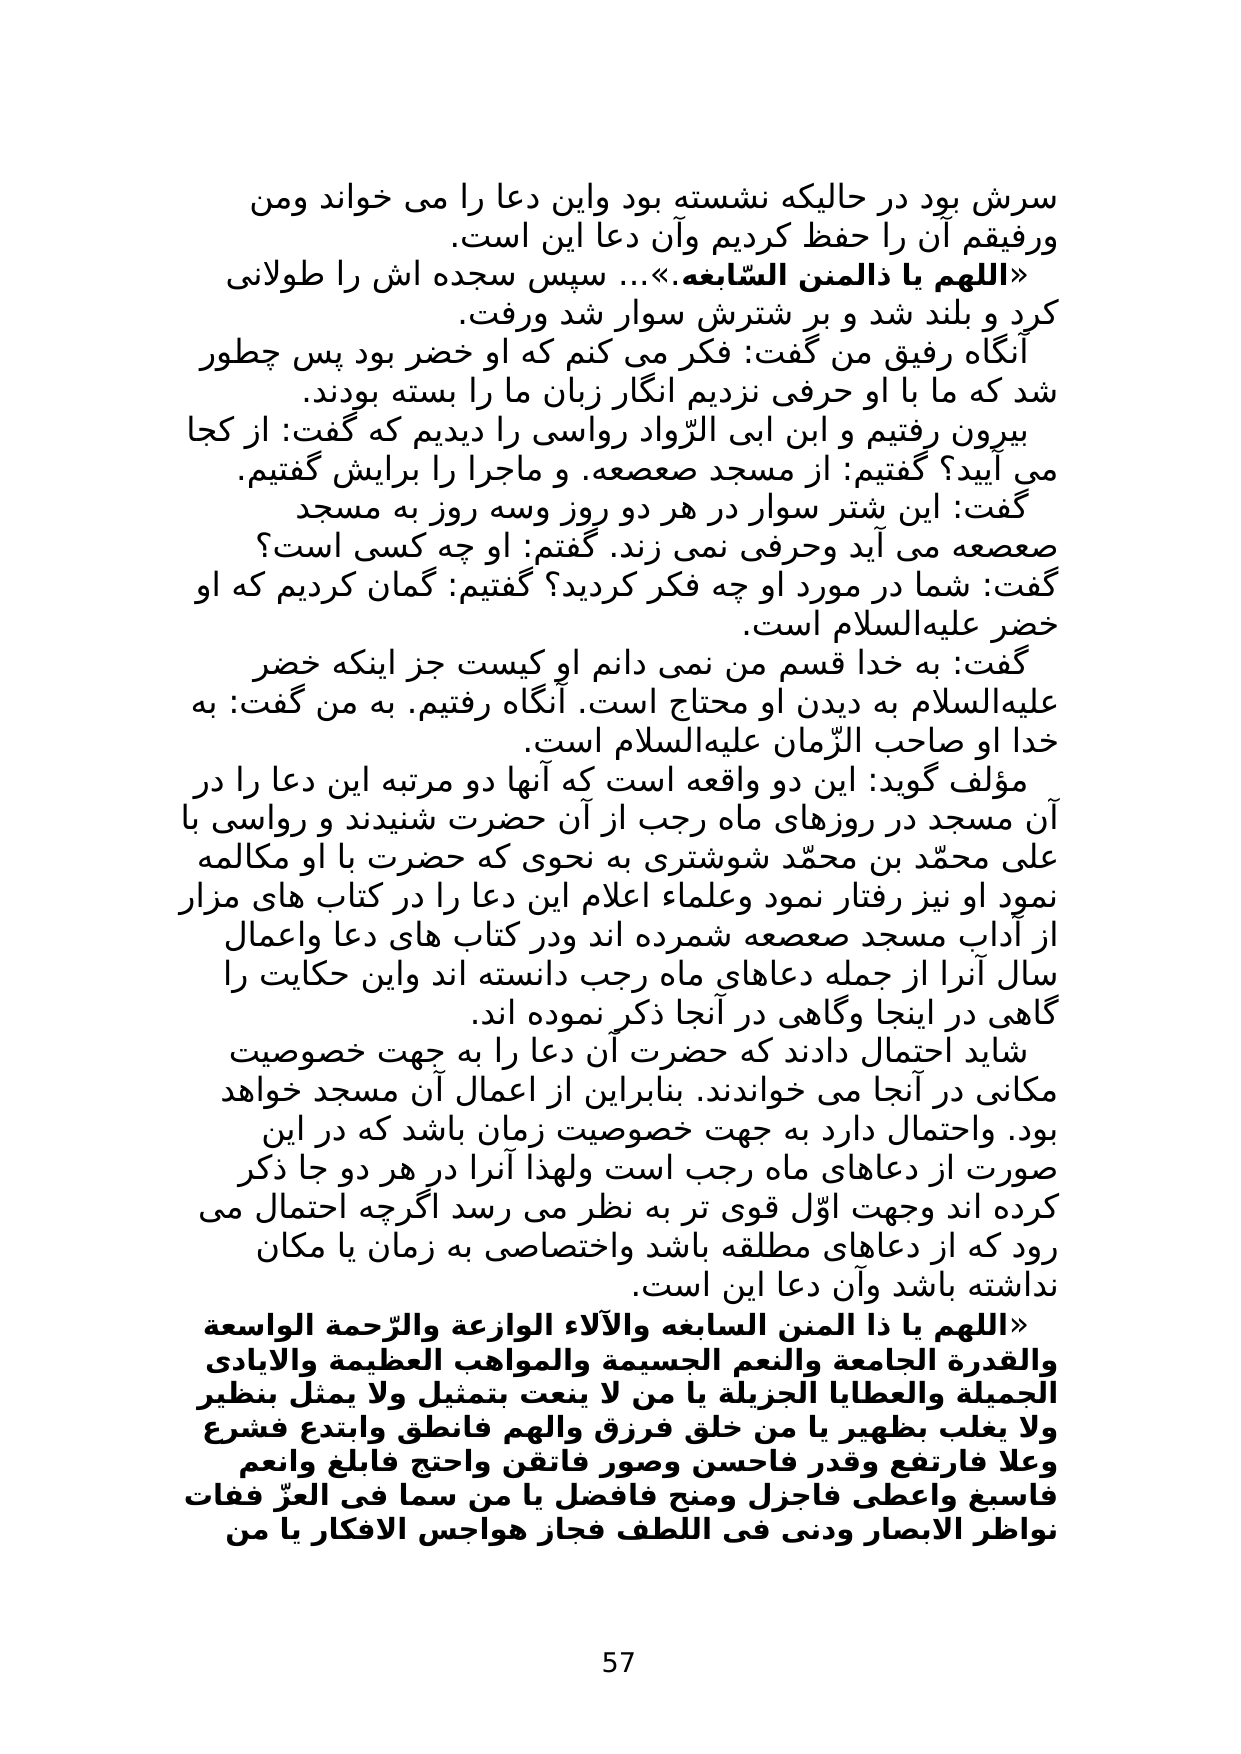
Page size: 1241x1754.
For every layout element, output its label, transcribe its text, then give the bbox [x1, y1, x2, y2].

text شايد احتمال دادند كه حضرت آن دعا را به جهت خصوصيت مكانى در آنجا مى خواندند. بنابراين از اعمال آن مسجد خواهد بود. واحتمال دارد به جهت خصوصيت زمان باشد كه در اين صورت از دعاهاى ماه رجب است ولهذا آنرا در هر دو جا ذكر كرده اند وجهت اوّل قوى تر به نظر مى رسد اگرچه احتمال مى رود كه از دعاهاى مطلقه باشد واختصاصى به زمان يا مكان نداشته باشد وآن دعا اين است. [178, 1032, 1059, 1304]
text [178, 177, 1059, 255]
text «اللهم يا ذالمنن السّابغه.»... سپس سجده اش را طولانى كرد و بلند شد و بر شترش سوار شد ورفت. [178, 255, 1059, 333]
text آنگاه رفيق من گفت: فكر مى كنم كه او خضر بود پس چطور شد كه ما با او حرفى نزديم انگار زبان ما را بسته بودند. [178, 333, 1059, 410]
text گفت: به خدا قسم من نمى دانم او كيست جز اينكه خضر عليه‌السلام به ديدن او محتاج است. آنگاه رفتيم. به من گفت: به خدا او صاحب الزّمان عليه‌السلام است. [178, 643, 1059, 760]
text بيرون رفتيم و ابن ابى الرّواد رواسى را ديديم كه گفت: از كجا مى آييد؟ گفتيم: از مسجد صعصعه. و ماجرا را برايش گفتيم. [178, 410, 1059, 488]
text مؤلف گويد: اين دو واقعه است كه آنها دو مرتبه اين دعا را در آن مسجد در روزهاى ماه رجب از آن حضرت شنيدند و رواسى با على محمّد بن محمّد شوشترى به نحوى كه حضرت با او مكالمه نمود او نيز رفتار نمود وعلماء اعلام اين دعا را در كتاب هاى مزار از آداب مسجد صعصعه شمرده اند ودر كتاب هاى دعا واعمال سال آنرا از جمله دعاهاى ماه رجب دانسته اند واين حكايت را گاهى در اينجا وگاهى در آنجا ذكر نموده اند. [178, 760, 1059, 1032]
text گفت: اين شتر سوار در هر دو روز وسه روز به مسجد صعصعه مى آيد وحرفى نمى زند. گفتم: او چه كسى است؟ گفت: شما در مورد او چه فكر كرديد؟ گفتيم: گمان كرديم كه او خضر عليه‌السلام است. [178, 488, 1059, 643]
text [178, 1304, 1059, 1547]
